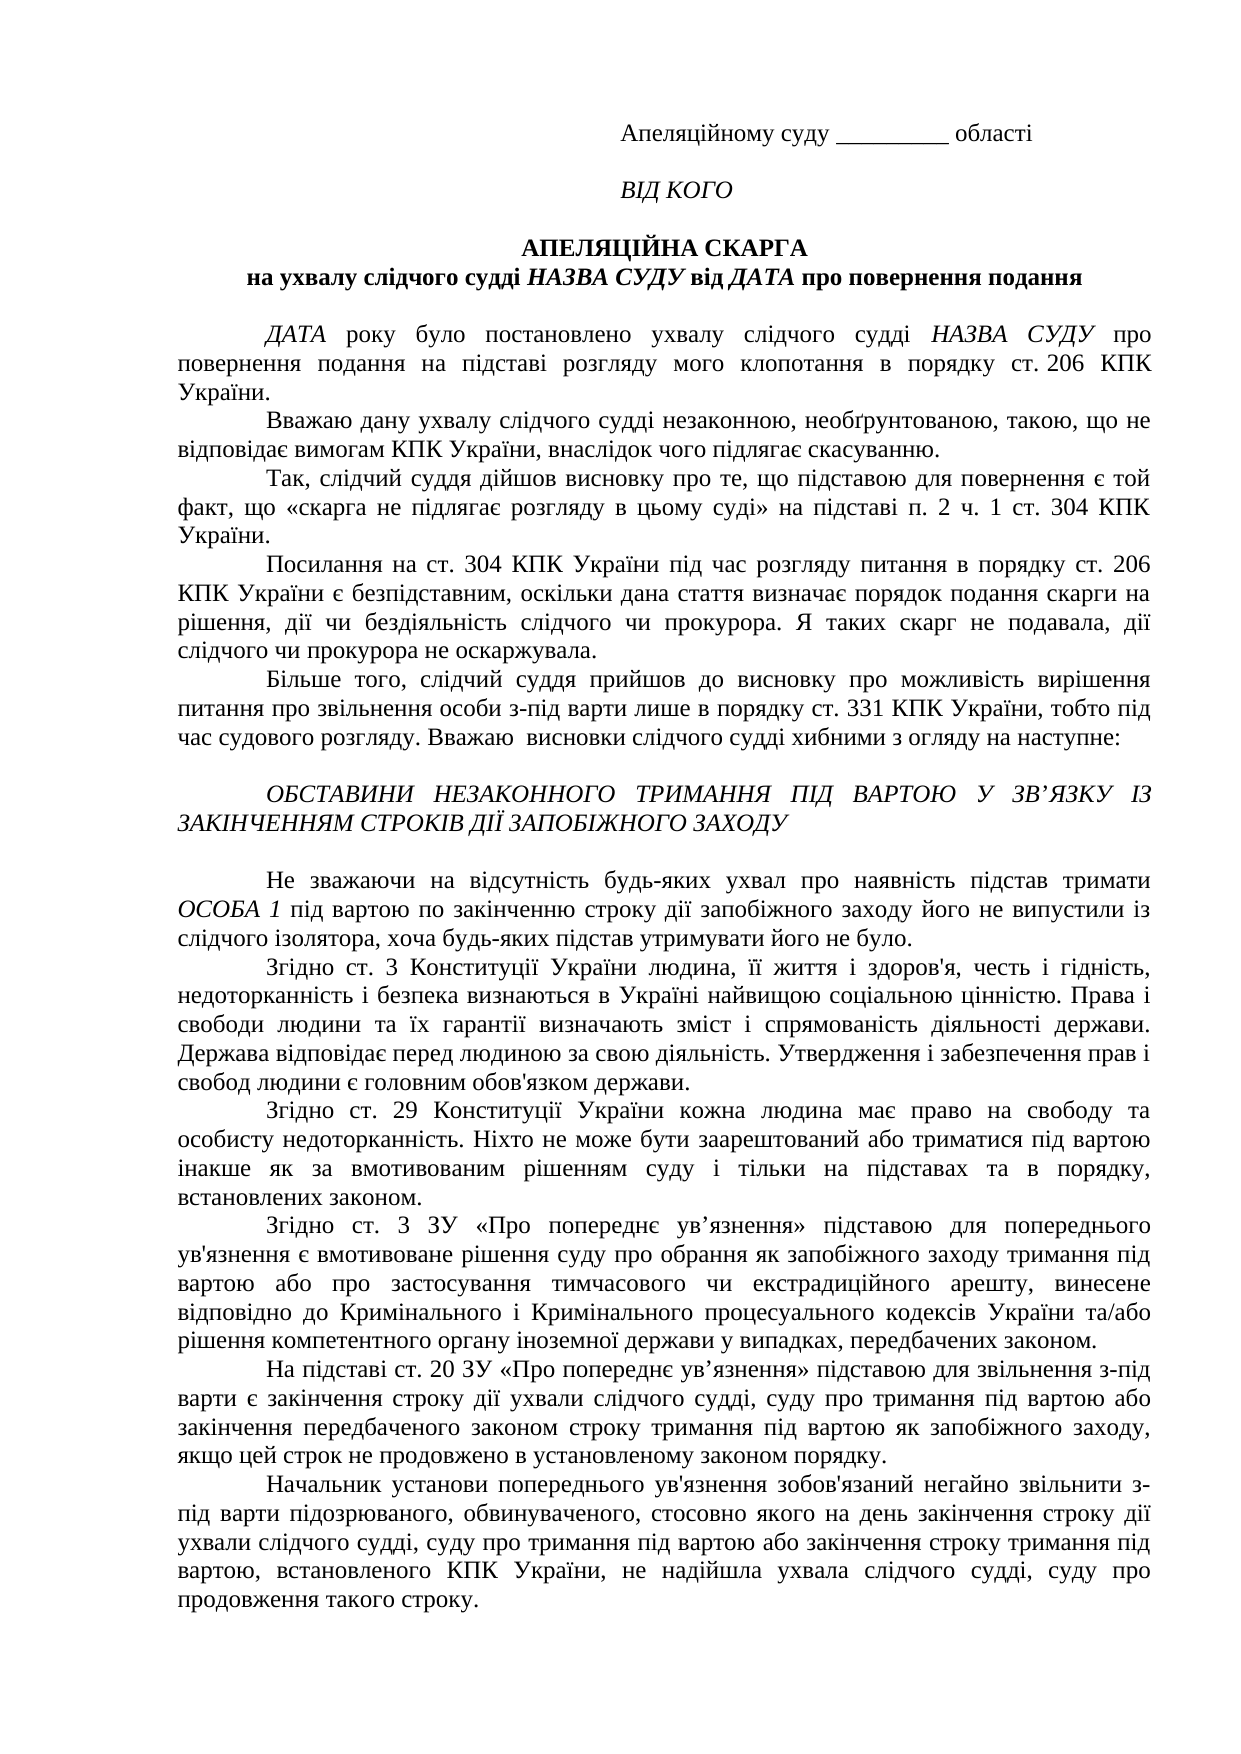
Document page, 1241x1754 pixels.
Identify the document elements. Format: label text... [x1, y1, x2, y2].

text ДАТА року було постановлено ухвалу слідчого судді НАЗВА СУДУ про повернення подання на підставі розгляду мого клопотання в порядку ст. 206 КПК України. [177, 319, 1152, 406]
text Згідно ст. 3 ЗУ «Про попереднє ув’язнення» підставою для попереднього ув'язнення є вмотивоване рішення суду про обрання як запобіжного заходу тримання під вартою або про застосування тимчасового чи екстрадиційного арешту, винесене відповідно до Кримінального і Кримінального процесуального кодексів України та/або рішення компетентного органу іноземної держави у випадках, передбачених законом. [177, 1211, 1152, 1354]
text АПЕЛЯЦІЙНА СКАРГА [177, 233, 1152, 262]
text Начальник установи попереднього ув'язнення зобов'язаний негайно звільнити з-під варти підозрюваного, обвинуваченого, стосовно якого на день закінчення строку дії ухвали слідчого судді, суду про тримання під вартою або закінчення строку тримання під вартою, встановленого КПК України, не надійшла ухвала слідчого судді, суду про продовження такого строку. [177, 1469, 1152, 1613]
text Згідно ст. 3 Конституції України людина, її життя і здоров'я, честь і гідність, недоторканність і безпека визнаються в Україні найвищою соціальною цінністю. Права і свободи людини та їх гарантії визначають зміст і спрямованість діяльності держави. Держава відповідає перед людиною за свою діяльність. Утвердження і забезпечення прав і свобод людини є головним обов'язком держави. [177, 952, 1152, 1096]
text Так, слідчий суддя дійшов висновку про те, що підставою для повернення є той факт, що «скарга не підлягає розгляду в цьому суді» на підставі п. 2 ч. 1 ст. 304 КПК України. [177, 463, 1152, 549]
text ВІД КОГО [620, 176, 1152, 204]
text Більше того, слідчий суддя прийшов до висновку про можливість вирішення питання про звільнення особи з-під варти лише в порядку ст. 331 КПК України, тобто під час судового розгляду. Вважаю висновки слідчого судді хибними з огляду на наступне: [177, 664, 1152, 751]
text Згідно ст. 29 Конституції України кожна людина має право на свободу та особисту недоторканність. Ніхто не може бути заарештований або триматися під вартою інакше як за вмотивованим рішенням суду і тільки на підставах та в порядку, встановлених законом. [177, 1096, 1152, 1211]
text Вважаю дану ухвалу слідчого судді незаконною, необґрунтованою, такою, що не відповідає вимогам КПК України, внаслідок чого підлягає скасуванню. [177, 406, 1152, 463]
text Посилання на ст. 304 КПК України під час розгляду питання в порядку ст. 206 КПК України є безпідставним, оскільки дана стаття визначає порядок подання скарги на рішення, дії чи бездіяльність слідчого чи прокурора. Я таких скарг не подавала, дії слідчого чи прокурора не оскаржувала. [177, 549, 1152, 664]
text ОБСТАВИНИ НЕЗАКОННОГО ТРИМАННЯ ПІД ВАРТОЮ У ЗВ’ЯЗКУ ІЗ ЗАКІНЧЕННЯМ СТРОКІВ ДІЇ ЗАПОБІЖНОГО ЗАХОДУ [177, 779, 1152, 837]
text На підставі ст. 20 ЗУ «Про попереднє ув’язнення» підставою для звільнення з-під варти є закінчення строку дії ухвали слідчого судді, суду про тримання під вартою або закінчення передбаченого законом строку тримання під вартою як запобіжного заходу, якщо цей строк не продовжено в установленому законом порядку. [177, 1354, 1152, 1469]
text Апеляційному суду _________ області [620, 118, 1152, 147]
text Не зважаючи на відсутність будь-яких ухвал про наявність підстав тримати ОСОБА 1 під вартою по закінченню строку дії запобіжного заходу його не випустили із слідчого ізолятора, хоча будь-яких підстав утримувати його не було. [177, 866, 1152, 952]
text на ухвалу слідчого судді НАЗВА СУДУ від ДАТА про повернення подання [177, 262, 1152, 291]
